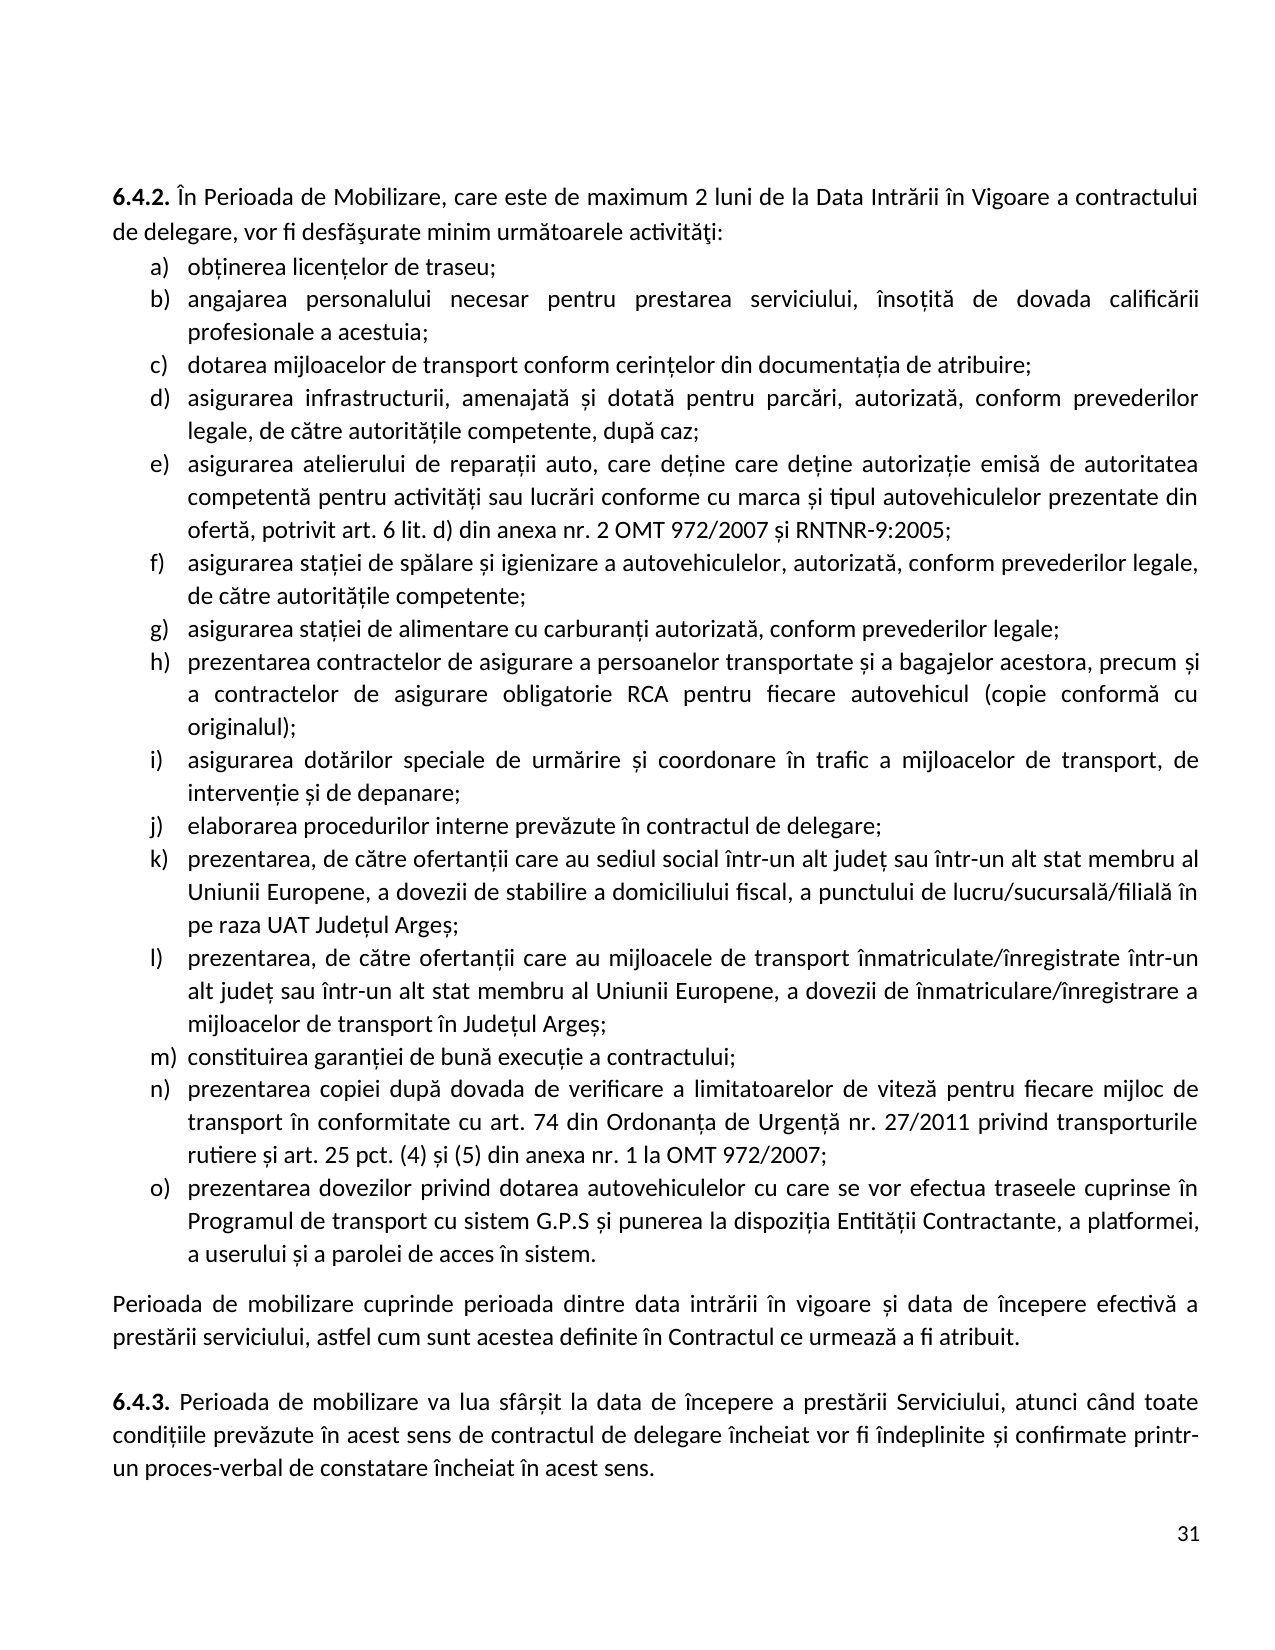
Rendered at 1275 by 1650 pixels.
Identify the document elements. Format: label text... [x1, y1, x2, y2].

list obținerea licențelor de traseu; [150, 251, 1200, 281]
text 6.4.2. În Perioada de Mobilizare, care este de maximum 2 luni de la Data Intrării în Vigoare a contractului de delegare, vor fi desfăşurate minim următoarele activităţi: [112, 181, 1200, 246]
text 6.4.3. Perioada de mobilizare va lua sfârșit la data de începere a prestării Serviciului, atunci când toate condițiile prevăzute în acest sens de contractul de delegare încheiat vor fi îndeplinite și confirmate printr-un proces-verbal de constatare încheiat în acest sens. [112, 1387, 1200, 1483]
list asigurarea dotărilor speciale de urmărire și coordonare în trafic a mijloacelor de transport, de intervenție și de depanare; [150, 744, 1200, 808]
list prezentarea contractelor de asigurare a persoanelor transportate şi a bagajelor acestora, precum și a contractelor de asigurare obligatorie RCA pentru fiecare autovehicul (copie conformă cu originalul); [150, 646, 1200, 742]
list prezentarea, de către ofertanții care au mijloacele de transport înmatriculate/înregistrate într-un alt județ sau într-un alt stat membru al Uniunii Europene, a dovezii de înmatriculare/înregistrare a mijloacelor de transport în Județul Argeș; [150, 942, 1200, 1038]
list dotarea mijloacelor de transport conform cerințelor din documentația de atribuire; [150, 349, 1200, 380]
list elaborarea procedurilor interne prevăzute în contractul de delegare; [150, 810, 1200, 841]
list angajarea personalului necesar pentru prestarea serviciului, însoțită de dovada calificării profesionale a acestuia; [150, 284, 1200, 347]
list prezentarea dovezilor privind dotarea autovehiculelor cu care se vor efectua traseele cuprinse în Programul de transport cu sistem G.P.S și punerea la dispoziția Entității Contractante, a platformei, a userului și a parolei de acces în sistem. [150, 1172, 1200, 1269]
list asigurarea staţiei de alimentare cu carburanţi autorizată, conform prevederilor legale; [150, 613, 1200, 643]
text Perioada de mobilizare cuprinde perioada dintre data intrării în vigoare și data de începere efectivă a prestării serviciului, astfel cum sunt acestea definite în Contractul ce urmează a fi atribuit. [112, 1288, 1200, 1351]
list asigurarea atelierului de reparaţii auto, care deţine care deţine autorizaţie emisă de autoritatea competentă pentru activităţi sau lucrări conforme cu marca şi tipul autovehiculelor prezentate din ofertă, potrivit art. 6 lit. d) din anexa nr. 2 OMT 972/2007 şi RNTNR-9:2005; [150, 448, 1200, 544]
list asigurarea infrastructurii, amenajată şi dotată pentru parcări, autorizată, conform prevederilor legale, de către autorităţile competente, după caz; [150, 382, 1200, 446]
list constituirea garanţiei de bună execuţie a contractului; [150, 1041, 1200, 1071]
list asigurarea stației de spălare şi igienizare a autovehiculelor, autorizată, conform prevederilor legale, de către autorităţile competente; [150, 547, 1200, 610]
list prezentarea, de către ofertanții care au sediul social într-un alt județ sau într-un alt stat membru al Uniunii Europene, a dovezii de stabilire a domiciliului fiscal, a punctului de lucru/sucursală/filială în pe raza UAT Judeţul Argeș; [150, 843, 1200, 939]
list prezentarea copiei după dovada de verificare a limitatoarelor de viteză pentru fiecare mijloc de transport în conformitate cu art. 74 din Ordonanţa de Urgenţă nr. 27/2011 privind transporturile rutiere şi art. 25 pct. (4) şi (5) din anexa nr. 1 la OMT 972/2007; [150, 1074, 1200, 1170]
